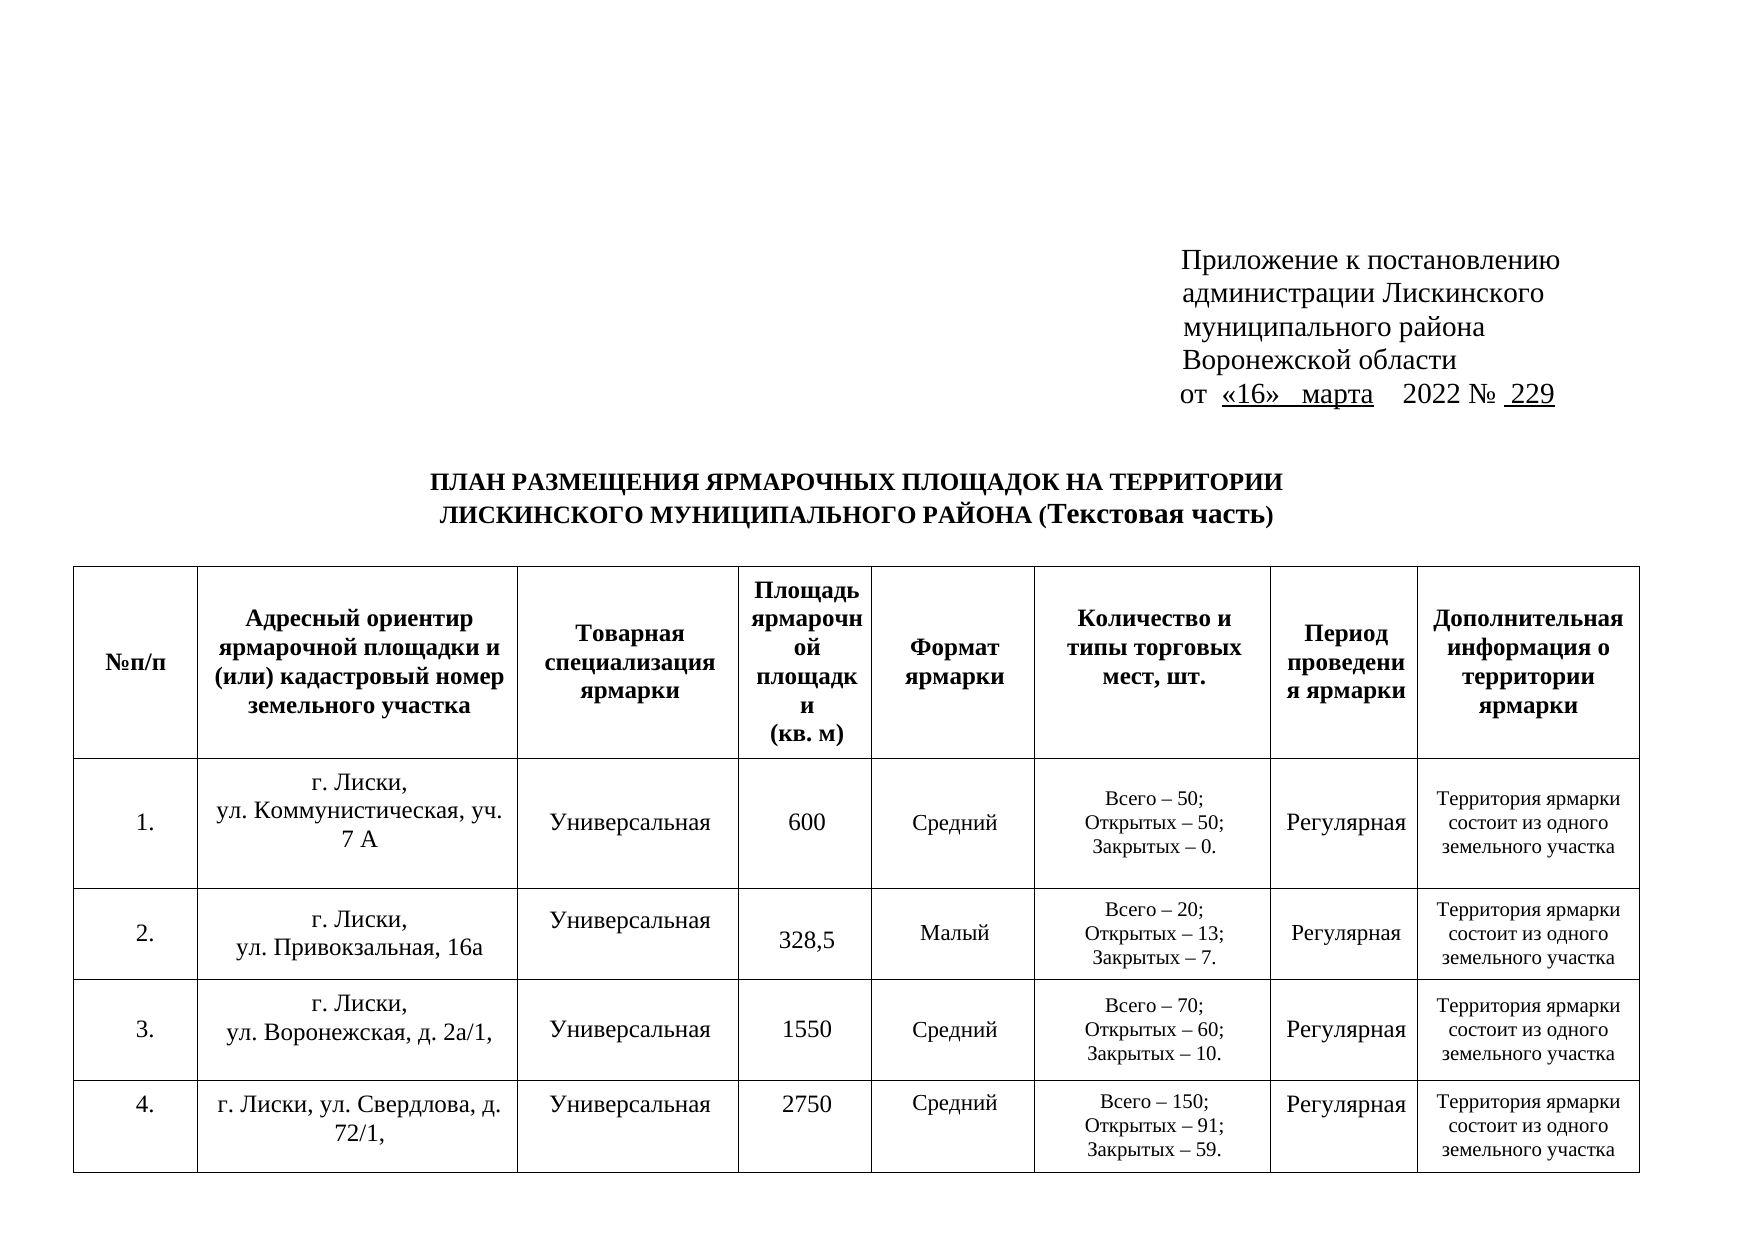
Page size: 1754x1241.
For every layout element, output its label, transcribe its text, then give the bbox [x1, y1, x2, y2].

table_cell Территория ярмарки состоит из одного земельного участка [1418, 759, 1639, 888]
table_cell Средний [872, 759, 1034, 888]
table_cell Территория ярмарки состоит из одного земельного участка [1418, 980, 1639, 1080]
table_cell Дополнительная информация о территории ярмарки [1418, 567, 1639, 758]
table_cell Всего – 50; Открытых – 50; Закрытых – 0. [1035, 759, 1270, 888]
table_cell [74, 980, 197, 1080]
table_cell Всего – 70; Открытых – 60; Закрытых – 10. [1035, 980, 1270, 1080]
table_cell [198, 1081, 517, 1172]
table_cell №п/п [74, 567, 197, 758]
table_cell г. Лиски, ул. Привокзальная, 16а [198, 889, 517, 979]
table_cell Универсальная [518, 889, 738, 979]
table_cell Малый [872, 889, 1034, 979]
table_cell Регулярная [1271, 980, 1417, 1080]
table_cell Количество и типы торговых мест, шт. [1035, 567, 1270, 758]
table_cell Универсальная [518, 759, 738, 888]
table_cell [1035, 1081, 1270, 1172]
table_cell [1418, 1081, 1639, 1172]
table_cell 1550 [739, 980, 871, 1080]
table_cell Универсальная [518, 1081, 738, 1172]
table_cell Формат ярмарки [872, 567, 1034, 758]
table_cell [74, 889, 197, 979]
table_cell Регулярная [1271, 1081, 1417, 1172]
table_header Приложение к постановлению администрации Лискинского муниципального района Воронежской области от «16» марта 2022 № 229 ПЛАН РАЗМЕЩЕНИЯ ЯРМАРОЧНЫХ ПЛОЩАДОК НА ТЕРРИТОРИИ ЛИСКИНСКОГО МУНИЦИПАЛЬНОГО РАЙОНА (Текстовая часть) [74, 148, 1639, 566]
table_cell Товарная специализация ярмарки [518, 567, 738, 758]
table_cell Площадь ярмарочной площадки (кв. м) [739, 567, 871, 758]
table_cell Адресный ориентир ярмарочной площадки и (или) кадастровый номер земельного участка [198, 567, 517, 758]
table_cell 328,5 [739, 889, 871, 979]
table_cell Средний [872, 980, 1034, 1080]
table_cell Средний [872, 1081, 1034, 1172]
table_cell Территория ярмарки состоит из одного земельного участка [1418, 889, 1639, 979]
table_cell Регулярная [1271, 759, 1417, 888]
table_cell г. Лиски, ул. Воронежская, д. 2а/1, [198, 980, 517, 1080]
table_cell [74, 759, 197, 888]
table_cell Период проведения ярмарки [1271, 567, 1417, 758]
table_cell Универсальная [518, 980, 738, 1080]
table_cell Регулярная [1271, 889, 1417, 979]
table_cell [74, 1081, 197, 1172]
table_cell 600 [739, 759, 871, 888]
table_cell г. Лиски, ул. Коммунистическая, уч. 7 А [198, 759, 517, 888]
table_cell 2750 [739, 1081, 871, 1172]
table_cell Всего – 20; Открытых – 13; Закрытых – 7. [1035, 889, 1270, 979]
